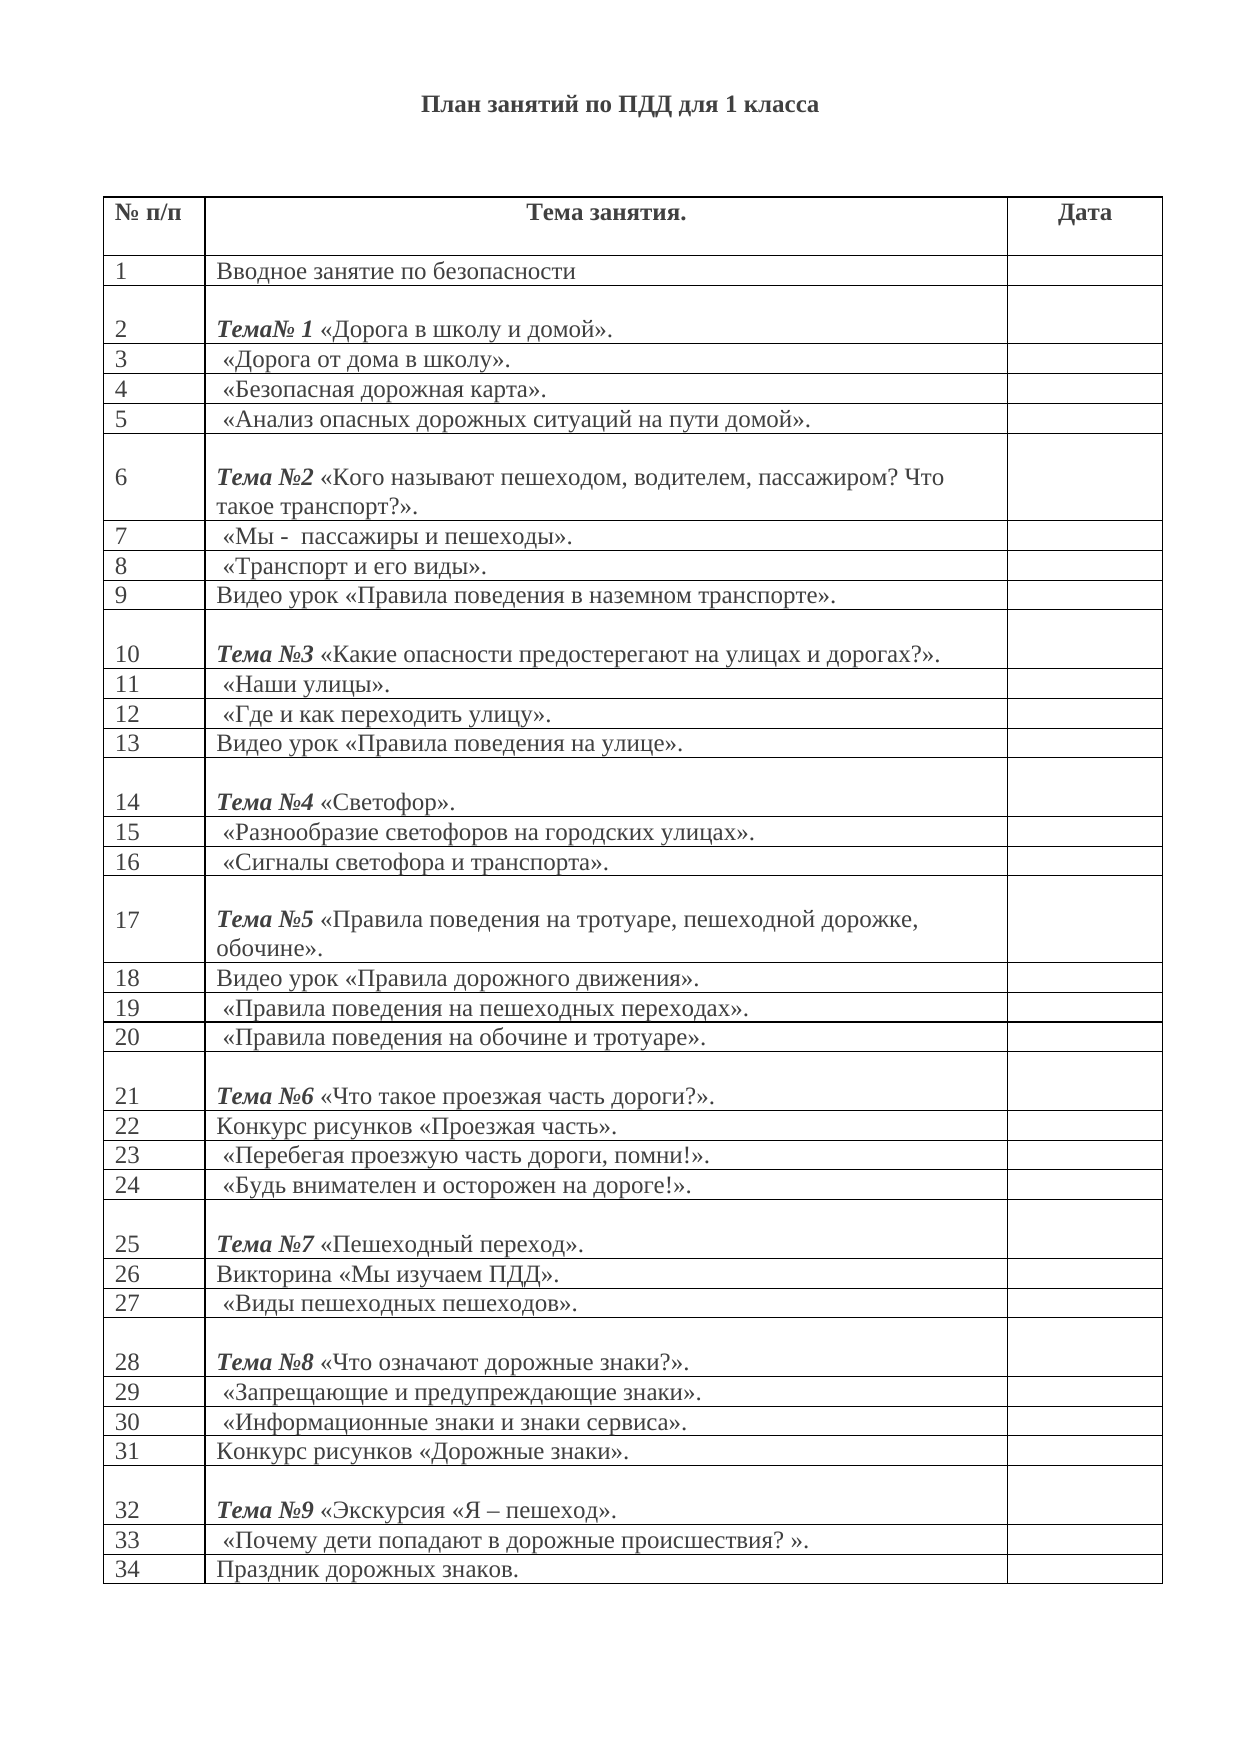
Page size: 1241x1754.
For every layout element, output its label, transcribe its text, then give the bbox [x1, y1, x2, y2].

table_cell [1008, 404, 1162, 433]
table_cell [1008, 1525, 1162, 1553]
table_cell 24 [104, 1170, 204, 1199]
table_cell Тема №8 «Что означают дорожные знаки?». [206, 1318, 1007, 1376]
table_cell 13 [104, 729, 204, 757]
table_cell 5 [104, 404, 204, 433]
table_cell 18 [104, 963, 204, 992]
table_cell [1008, 256, 1162, 285]
table_cell 30 [104, 1407, 204, 1435]
table_cell «Где и как переходить улицу». [206, 699, 1007, 727]
table_header № п/п [104, 198, 204, 255]
table_cell «Безопасная дорожная карта». [206, 374, 1007, 403]
table_cell [1008, 434, 1162, 520]
table_cell 15 [104, 817, 204, 846]
table_cell 11 [104, 669, 204, 698]
table_cell [1008, 1052, 1162, 1110]
table_cell 8 [104, 551, 204, 579]
table_header Дата [1008, 198, 1162, 255]
table_cell 28 [104, 1318, 204, 1376]
table_cell 20 [104, 1023, 204, 1051]
table_cell «Разнообразие светофоров на городских улицах». [206, 817, 1007, 846]
table_cell Тема №7 «Пешеходный переход». [206, 1200, 1007, 1258]
table_cell «Виды пешеходных пешеходов». [206, 1289, 1007, 1317]
table_cell [1008, 758, 1162, 816]
table_cell 32 [104, 1466, 204, 1524]
table_cell [1008, 521, 1162, 550]
table_cell [1008, 669, 1162, 698]
table_cell «Информационные знаки и знаки сервиса». [206, 1407, 1007, 1435]
table_cell «Мы - пассажиры и пешеходы». [206, 521, 1007, 550]
table_cell [1008, 581, 1162, 609]
table_cell Видео урок «Правила дорожного движения». [206, 963, 1007, 992]
table_cell [1008, 1555, 1162, 1583]
table_cell [1008, 1111, 1162, 1139]
table_cell [1008, 993, 1162, 1021]
table_cell [1008, 1377, 1162, 1406]
table_cell 29 [104, 1377, 204, 1406]
table_cell 2 [104, 286, 204, 343]
table_cell [1008, 610, 1162, 668]
table_cell 3 [104, 344, 204, 373]
table_cell 22 [104, 1111, 204, 1139]
table_cell 4 [104, 374, 204, 403]
table_cell [1008, 286, 1162, 343]
text План занятий по ПДД для 1 класса [88, 89, 1152, 117]
table_cell «Правила поведения на обочине и тротуаре». [206, 1023, 1007, 1051]
table_cell 1 [104, 256, 204, 285]
table_cell [1008, 729, 1162, 757]
table_cell 17 [104, 876, 204, 962]
table_cell [1008, 551, 1162, 579]
table_cell 10 [104, 610, 204, 668]
table_cell 7 [104, 521, 204, 550]
table_cell Видео урок «Правила поведения на улице». [206, 729, 1007, 757]
table_cell 12 [104, 699, 204, 727]
table_cell [1008, 1259, 1162, 1287]
table_cell [1008, 374, 1162, 403]
table_cell [1008, 1466, 1162, 1524]
table_cell Тема №2 «Кого называют пешеходом, водителем, пассажиром? Что такое транспорт?». [206, 434, 1007, 520]
table_cell Тема №6 «Что такое проезжая часть дороги?». [206, 1052, 1007, 1110]
table_cell 27 [104, 1289, 204, 1317]
table_cell «Перебегая проезжую часть дороги, помни!». [206, 1141, 1007, 1169]
table_cell [1008, 344, 1162, 373]
table_cell [1008, 1289, 1162, 1317]
table_cell Тема №4 «Светофор». [206, 758, 1007, 816]
table_cell 23 [104, 1141, 204, 1169]
table_cell Тема №3 «Какие опасности предостерегают на улицах и дорогах?». [206, 610, 1007, 668]
table_cell 6 [104, 434, 204, 520]
table_cell [1008, 1023, 1162, 1051]
table_cell [1008, 1318, 1162, 1376]
table_cell [1008, 1170, 1162, 1199]
table_cell Конкурс рисунков «Проезжая часть». [206, 1111, 1007, 1139]
table_cell [1008, 1407, 1162, 1435]
table_cell [1008, 847, 1162, 875]
table_cell [1008, 876, 1162, 962]
table_cell Видео урок «Правила поведения в наземном транспорте». [206, 581, 1007, 609]
table_cell 25 [104, 1200, 204, 1258]
table_cell «Почему дети попадают в дорожные происшествия? ». [206, 1525, 1007, 1553]
table_cell «Будь внимателен и осторожен на дороге!». [206, 1170, 1007, 1199]
table_cell Викторина «Мы изучаем ПДД». [206, 1259, 1007, 1287]
table_cell «Транспорт и его виды». [206, 551, 1007, 579]
table_cell 26 [104, 1259, 204, 1287]
table_cell 31 [104, 1436, 204, 1465]
table_cell 9 [104, 581, 204, 609]
table_cell [1008, 1436, 1162, 1465]
table_cell [1008, 963, 1162, 992]
table_cell [1008, 699, 1162, 727]
table_cell [1008, 817, 1162, 846]
table_cell 21 [104, 1052, 204, 1110]
table_cell «Анализ опасных дорожных ситуаций на пути домой». [206, 404, 1007, 433]
table_cell «Сигналы светофора и транспорта». [206, 847, 1007, 875]
table_cell Праздник дорожных знаков. [206, 1555, 1007, 1583]
table_cell «Дорога от дома в школу». [206, 344, 1007, 373]
table_cell Тема№ 1 «Дорога в школу и домой». [206, 286, 1007, 343]
table_cell Конкурс рисунков «Дорожные знаки». [206, 1436, 1007, 1465]
table_cell «Правила поведения на пешеходных переходах». [206, 993, 1007, 1021]
table_cell [1008, 1141, 1162, 1169]
table_cell 19 [104, 993, 204, 1021]
table_cell «Запрещающие и предупреждающие знаки». [206, 1377, 1007, 1406]
table_cell 14 [104, 758, 204, 816]
table_cell [1008, 1200, 1162, 1258]
table_cell Вводное занятие по безопасности [206, 256, 1007, 285]
table_cell Тема №5 «Правила поведения на тротуаре, пешеходной дорожке, обочине». [206, 876, 1007, 962]
table_cell Тема №9 «Экскурсия «Я – пешеход». [206, 1466, 1007, 1524]
table_cell 16 [104, 847, 204, 875]
table_cell «Наши улицы». [206, 669, 1007, 698]
table_cell 33 [104, 1525, 204, 1553]
table_header Тема занятия. [206, 198, 1007, 255]
table_cell 34 [104, 1555, 204, 1583]
